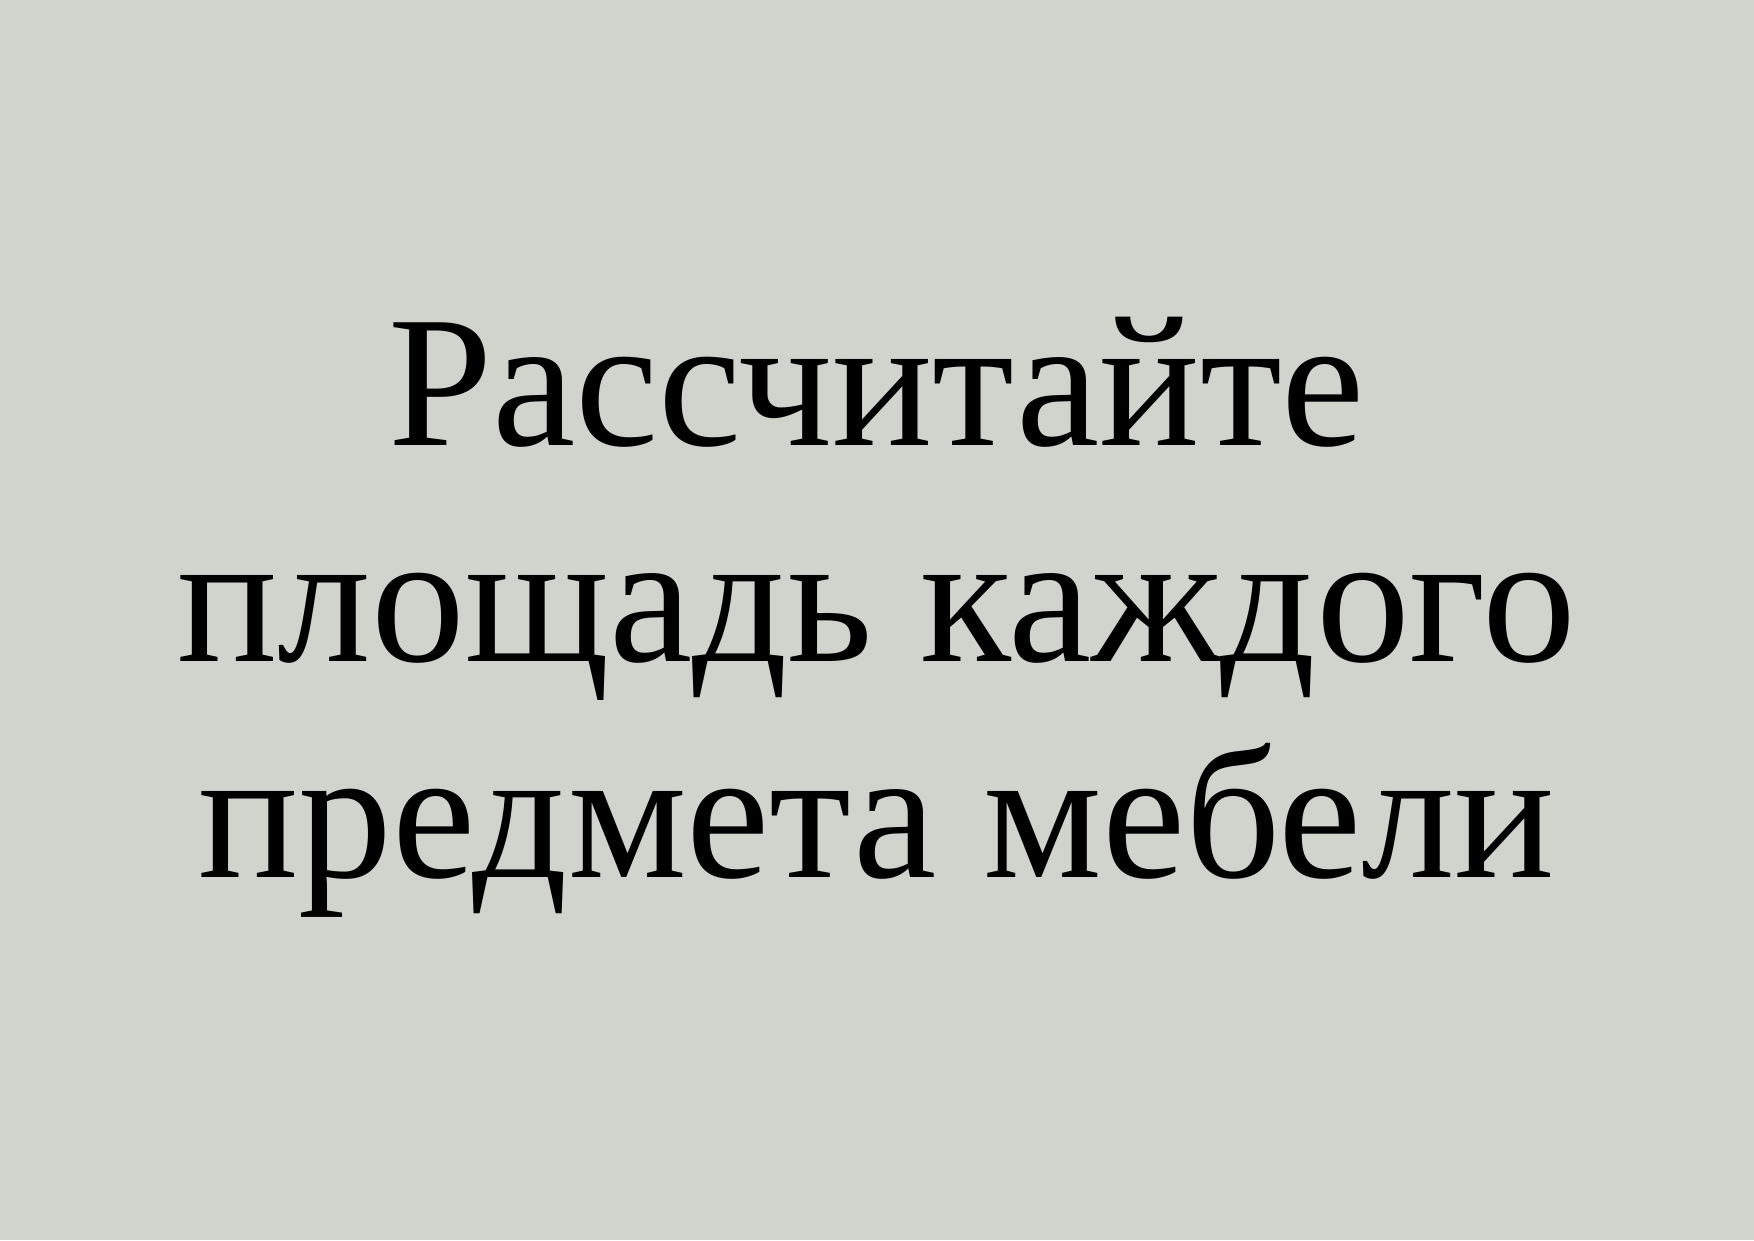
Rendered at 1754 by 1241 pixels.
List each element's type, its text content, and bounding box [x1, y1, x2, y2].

text Рассчитайте площадь каждого предмета мебели [118, 223, 1636, 918]
